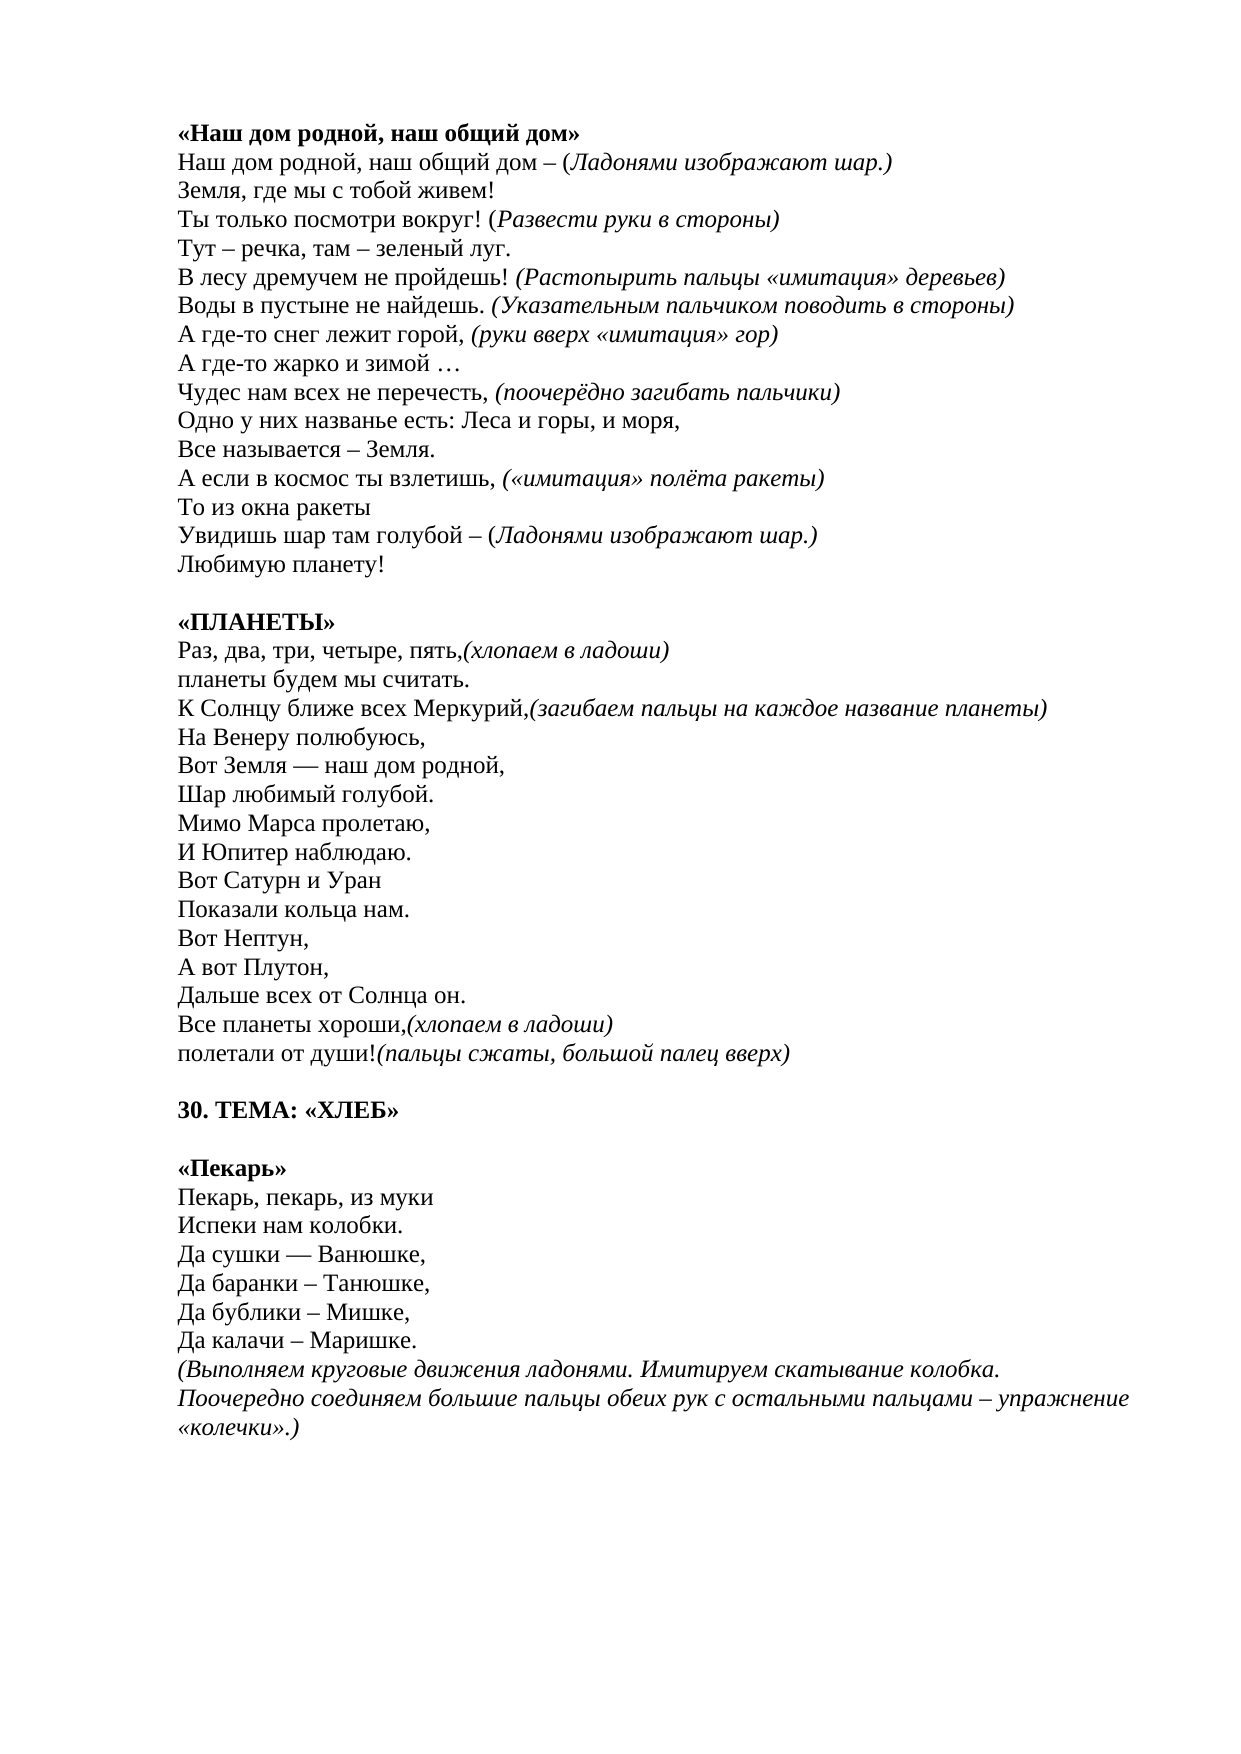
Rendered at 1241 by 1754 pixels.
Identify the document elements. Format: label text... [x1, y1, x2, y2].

text Дальше всех от Солнца он. [177, 981, 1152, 1009]
text Вот Сатурн и Уран [177, 866, 1152, 894]
text Увидишь шар там голубой – (Ладонями изображают шар.) [177, 521, 1152, 549]
text Одно у них названье есть: Леса и горы, и моря, [177, 406, 1152, 434]
text «ПЛАНЕТЫ» [177, 607, 1152, 636]
text «Пекарь» Пекарь, пекарь, из муки Испеки нам колобки. Да сушки — Ванюшке, Да баранки – Танюшке, Да бублики – Мишке, Да калачи – Маришке. (Выполняем круговые движения ладонями. Имитируем скатывание колобка. Поочередно соединяем большие пальцы обеих рук с остальными пальцами – упражнение «колечки».) [177, 1153, 1152, 1441]
text Все называется – Земля. [177, 434, 1152, 463]
text К Солнцу ближе всех Меркурий,(загибаем пальцы на каждое название планеты) [177, 693, 1152, 722]
text Любимую планету! [177, 549, 1152, 578]
text Шар любимый голубой. [177, 779, 1152, 808]
text Мимо Марса пролетаю, [177, 808, 1152, 837]
text Вот Нептун, [177, 923, 1152, 952]
text А где-то жарко и зимой … [177, 348, 1152, 377]
text И Юпитер наблюдаю. [177, 837, 1152, 866]
text Наш дом родной, наш общий дом – (Ладонями изображают шар.) Земля, где мы с тобой живем! [177, 147, 1152, 204]
text А если в космос ты взлетишь, («имитация» полёта ракеты) [177, 463, 1152, 492]
text Ты только посмотри вокруг! (Развести руки в стороны) [177, 204, 1152, 233]
text А где-то снег лежит горой, (руки вверх «имитация» гор) [177, 319, 1152, 348]
text Показали кольца нам. [177, 894, 1152, 923]
text полетали от души!(пальцы сжаты, большой палец вверх) [177, 1038, 1152, 1067]
text 30. ТЕМА: «ХЛЕБ» [177, 1096, 1152, 1124]
text Воды в пустыне не найдешь. (Указательным пальчиком поводить в стороны) [177, 291, 1152, 319]
text Все планеты хороши,(хлопаем в ладоши) [177, 1009, 1152, 1038]
text Раз, два, три, четыре, пять,(хлопаем в ладоши) [177, 636, 1152, 664]
text То из окна ракеты [177, 492, 1152, 521]
text Тут – речка, там – зеленый луг. [177, 233, 1152, 262]
text На Венеру полюбуюсь, [177, 722, 1152, 751]
text В лесу дремучем не пройдешь! (Растопырить пальцы «имитация» деревьев) [177, 262, 1152, 291]
text планеты будем мы считать. [177, 664, 1152, 693]
text Чудес нам всех не перечесть, (поочерёдно загибать пальчики) [177, 377, 1152, 406]
text Вот Земля — наш дом родной, [177, 751, 1152, 779]
text А вот Плутон, [177, 952, 1152, 981]
text «Наш дом родной, наш общий дом» [177, 118, 1152, 147]
